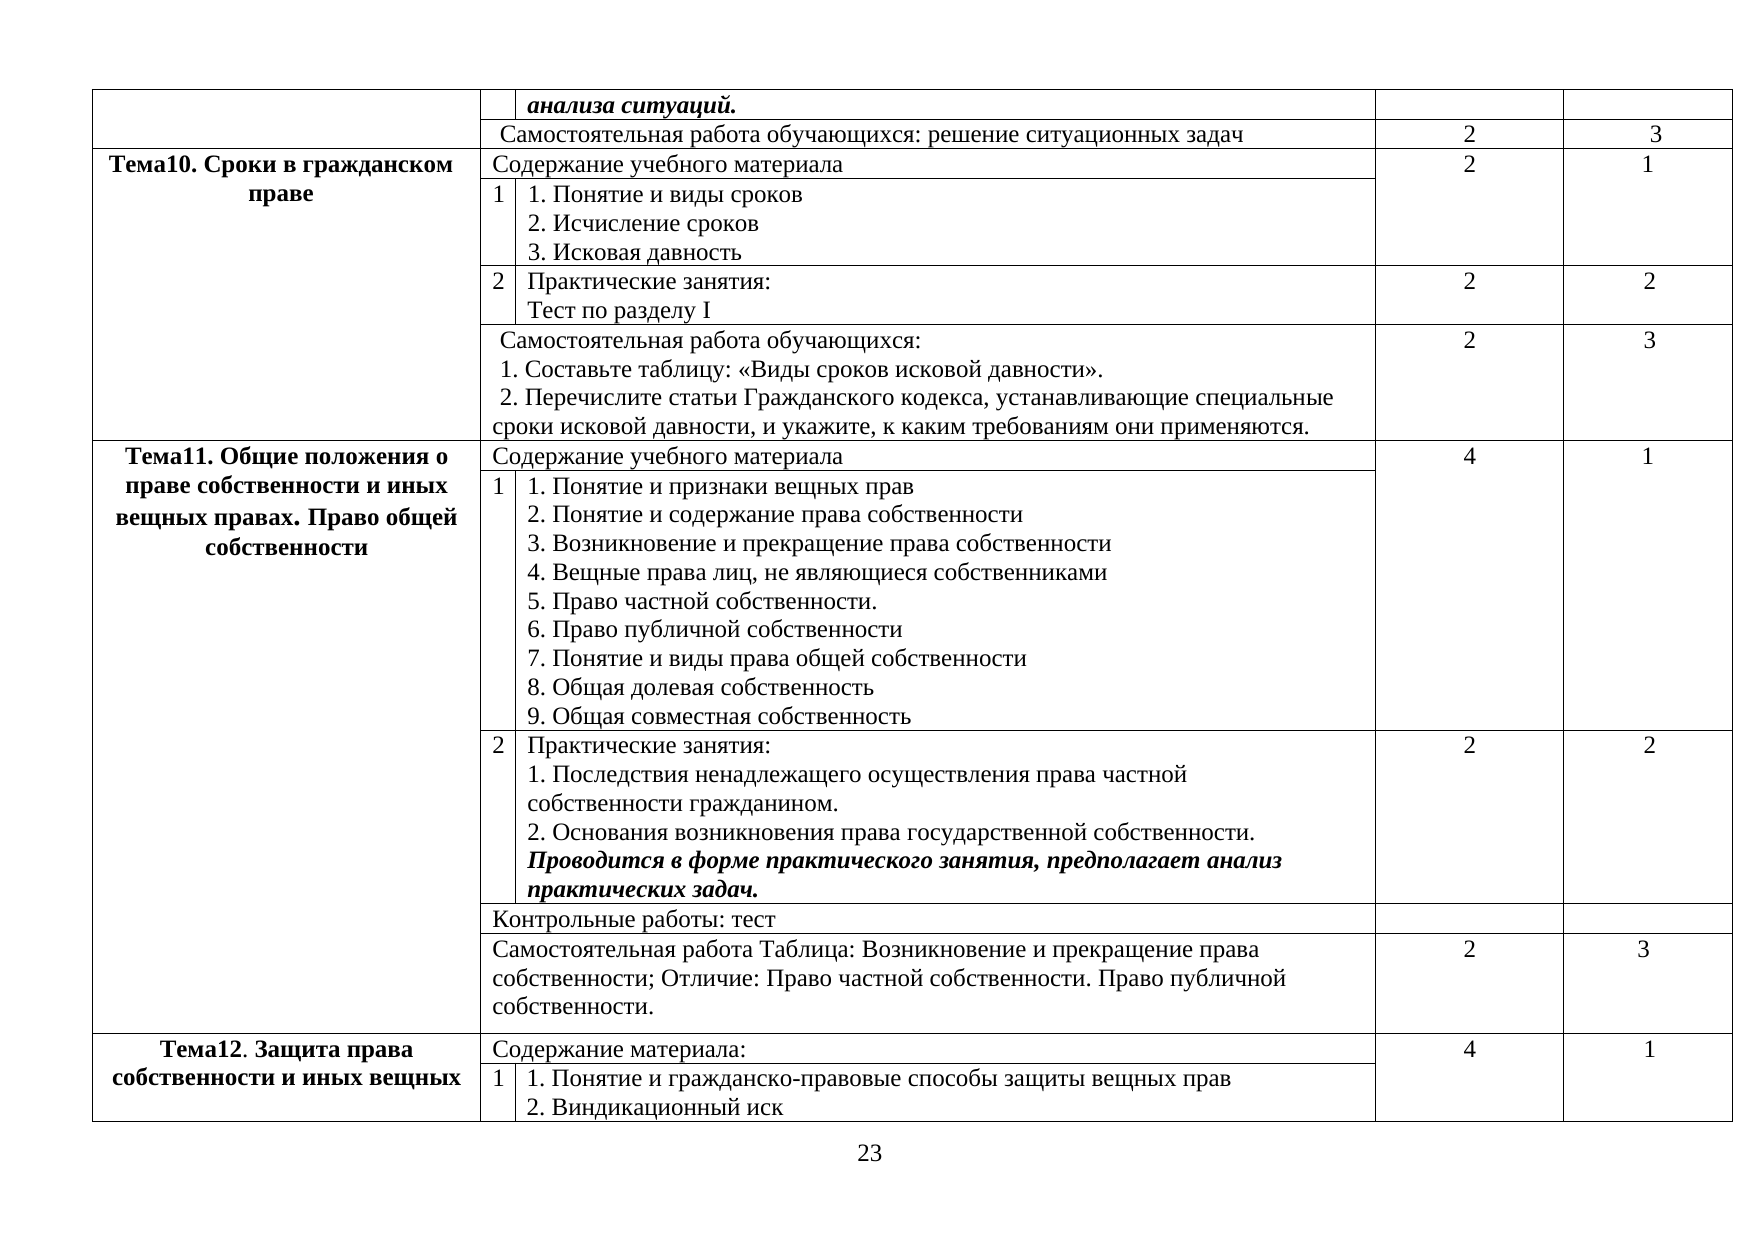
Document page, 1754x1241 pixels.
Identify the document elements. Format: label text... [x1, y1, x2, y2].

table_cell 2 [1564, 731, 1732, 903]
table_cell 2 [481, 90, 515, 118]
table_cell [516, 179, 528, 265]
table_cell 4 [1376, 1034, 1563, 1121]
table_cell 2 [1376, 90, 1563, 118]
table_cell 3 [1564, 120, 1732, 148]
table_cell 2 [1376, 934, 1563, 1033]
table_cell 1 [1564, 441, 1732, 729]
table_cell 2 [1564, 266, 1732, 324]
table_cell [1376, 904, 1563, 933]
table_cell Содержание учебного материала [481, 149, 1375, 178]
table_cell 1 [481, 179, 515, 265]
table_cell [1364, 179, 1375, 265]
table_cell 1 2 [481, 1064, 515, 1121]
table_cell Контрольные работы: тест [481, 904, 1375, 933]
table_cell Самостоятельная работа обучающихся: решение ситуационных задач [481, 120, 1375, 148]
table_cell 1 [1564, 149, 1732, 265]
table_cell Самостоятельная работа обучающихся: 1. Составьте таблицу: «Виды сроков исковой давности». 2. Перечислите статьи Гражданского кодекса, устанавливающие специальные сроки исковой давности, и укажите, к каким требованиям они применяются. [481, 325, 1375, 440]
table_cell 3 [1564, 934, 1732, 1033]
table_cell 2 [1564, 90, 1732, 118]
table_cell 2 [481, 266, 515, 324]
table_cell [516, 90, 1375, 118]
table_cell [516, 1064, 1375, 1121]
table_cell 2 [1376, 149, 1563, 265]
table_cell 2 [481, 731, 515, 903]
table_cell Тема10. Сроки в гражданском праве [93, 149, 480, 440]
table_cell 3 [1564, 325, 1732, 440]
table_cell 1. Понятие и признаки вещных прав 2. Понятие и содержание права собственности 3. Возникновение и прекращение права собственности 4. Вещные права лиц, не являющиеся собственниками 5. Право частной собственности. 6. Право публичной собственности 7. Понятие и виды права общей собственности 8. Общая долевая собственность 9. Общая совместная собственность [516, 471, 1375, 729]
table_cell 2 [1376, 325, 1563, 440]
table_cell 2 [1376, 120, 1563, 148]
table_cell Практические занятия: Тест по разделу I [516, 266, 1375, 324]
table_cell Самостоятельная работа Таблица: Возникновение и прекращение права собственности; Отличие: Право частной собственности. Право публичной собственности. [481, 934, 1375, 1033]
table_cell 4 [1376, 441, 1563, 729]
table_cell [1564, 904, 1732, 933]
table_cell Тема11. Общие положения о праве собственности и иных вещных правах. Право общей собственности [93, 441, 480, 1033]
table_cell Тема12. Защита права собственности и иных вещных прав. Понятие и защита личных неимущественных прав [93, 1034, 480, 1121]
table_cell 2 [1376, 266, 1563, 324]
table_cell Практические занятия: 1. Последствия ненадлежащего осуществления права частной собственности гражданином. 2. Основания возникновения права государственной собственности. Проводится в форме практического занятия, предполагает анализ практических задач. [516, 731, 1375, 903]
table_cell Содержание материала: [481, 1034, 1375, 1062]
table_cell Содержание учебного материала [481, 441, 1375, 470]
table_cell 1 [481, 471, 515, 729]
table_cell 2 [1376, 731, 1563, 903]
table_cell 1 [1564, 1034, 1732, 1121]
